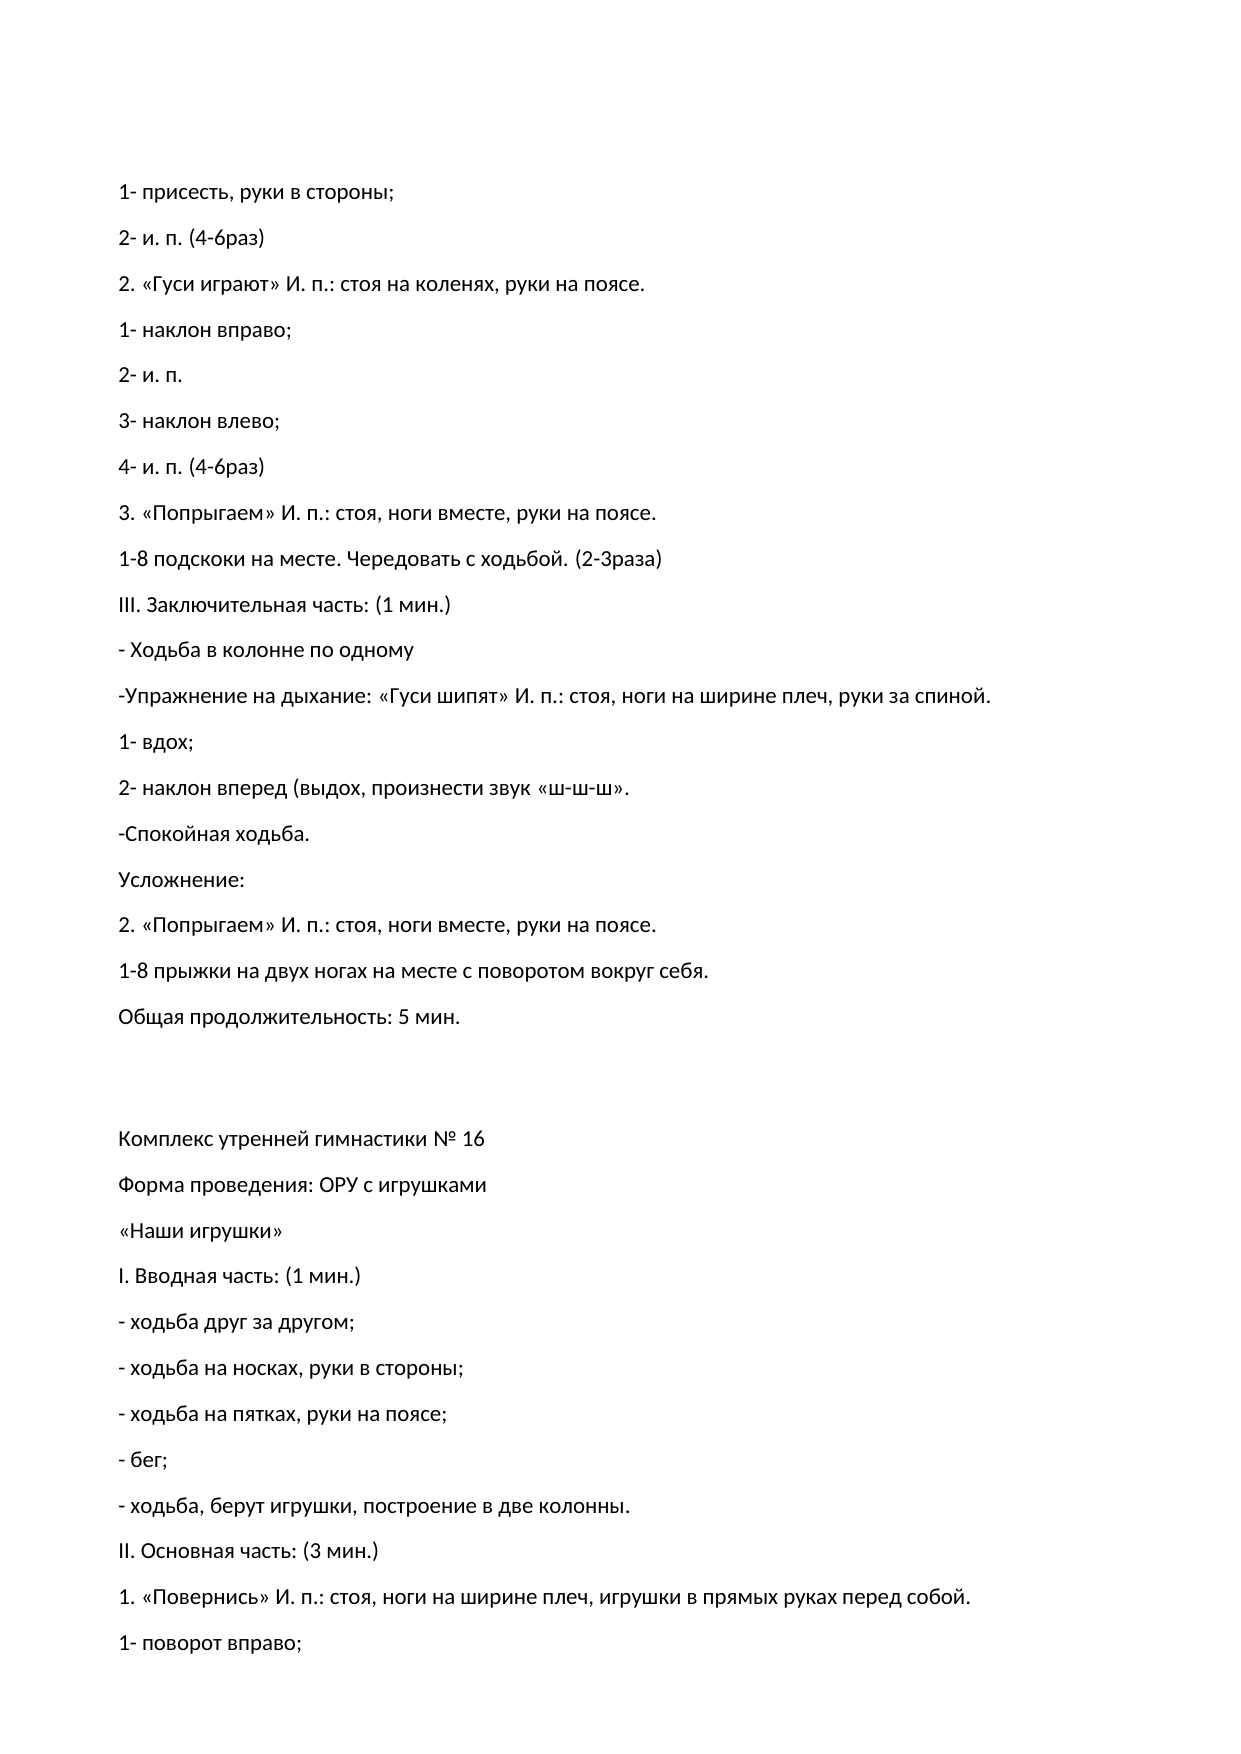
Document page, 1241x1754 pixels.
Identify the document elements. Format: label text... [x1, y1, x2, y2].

text Усложнение: [118, 865, 1122, 893]
text 4- и. п. (4-6раз) [118, 452, 1122, 480]
text «Наши игрушки» [118, 1216, 1122, 1244]
text 1- наклон вправо; [118, 315, 1122, 343]
text 1- вдох; [118, 727, 1122, 755]
text 1. «Повернись» И. п.: стоя, ноги на ширине плеч, игрушки в прямых руках перед собой. [118, 1582, 1122, 1610]
text 1-8 прыжки на двух ногах на месте с поворотом вокруг себя. [118, 956, 1122, 984]
text 2- и. п. [118, 361, 1122, 388]
text I. Вводная часть: (1 мин.) [118, 1262, 1122, 1289]
text 3. «Попрыгаем» И. п.: стоя, ноги вместе, руки на поясе. [118, 498, 1122, 526]
text -Упражнение на дыхание: «Гуси шипят» И. п.: стоя, ноги на ширине плеч, руки за спиной. [118, 681, 1122, 709]
text 1- присесть, руки в стороны; [118, 177, 1122, 205]
text - ходьба на носках, руки в стороны; [118, 1353, 1122, 1381]
text - ходьба друг за другом; [118, 1307, 1122, 1335]
text - бег; [118, 1445, 1122, 1473]
text 2. «Гуси играют» И. п.: стоя на коленях, руки на поясе. [118, 269, 1122, 297]
text 2. «Попрыгаем» И. п.: стоя, ноги вместе, руки на поясе. [118, 911, 1122, 938]
text Форма проведения: ОРУ с игрушками [118, 1170, 1122, 1198]
text - ходьба на пятках, руки на поясе; [118, 1399, 1122, 1427]
text II. Основная часть: (3 мин.) [118, 1537, 1122, 1564]
text 1-8 подскоки на месте. Чередовать с ходьбой. (2-3раза) [118, 544, 1122, 572]
text -Спокойная ходьба. [118, 819, 1122, 847]
text 1- поворот вправо; [118, 1628, 1122, 1656]
text 2- наклон вперед (выдох, произнести звук «ш-ш-ш». [118, 773, 1122, 801]
text 2- и. п. (4-6раз) [118, 223, 1122, 251]
text III. Заключительная часть: (1 мин.) [118, 590, 1122, 618]
text - ходьба, берут игрушки, построение в две колонны. [118, 1491, 1122, 1519]
text Комплекс утренней гимнастики № 16 [118, 1124, 1122, 1152]
text 3- наклон влево; [118, 406, 1122, 434]
text - Ходьба в колонне по одному [118, 636, 1122, 663]
text Общая продолжительность: 5 мин. [118, 1002, 1122, 1030]
